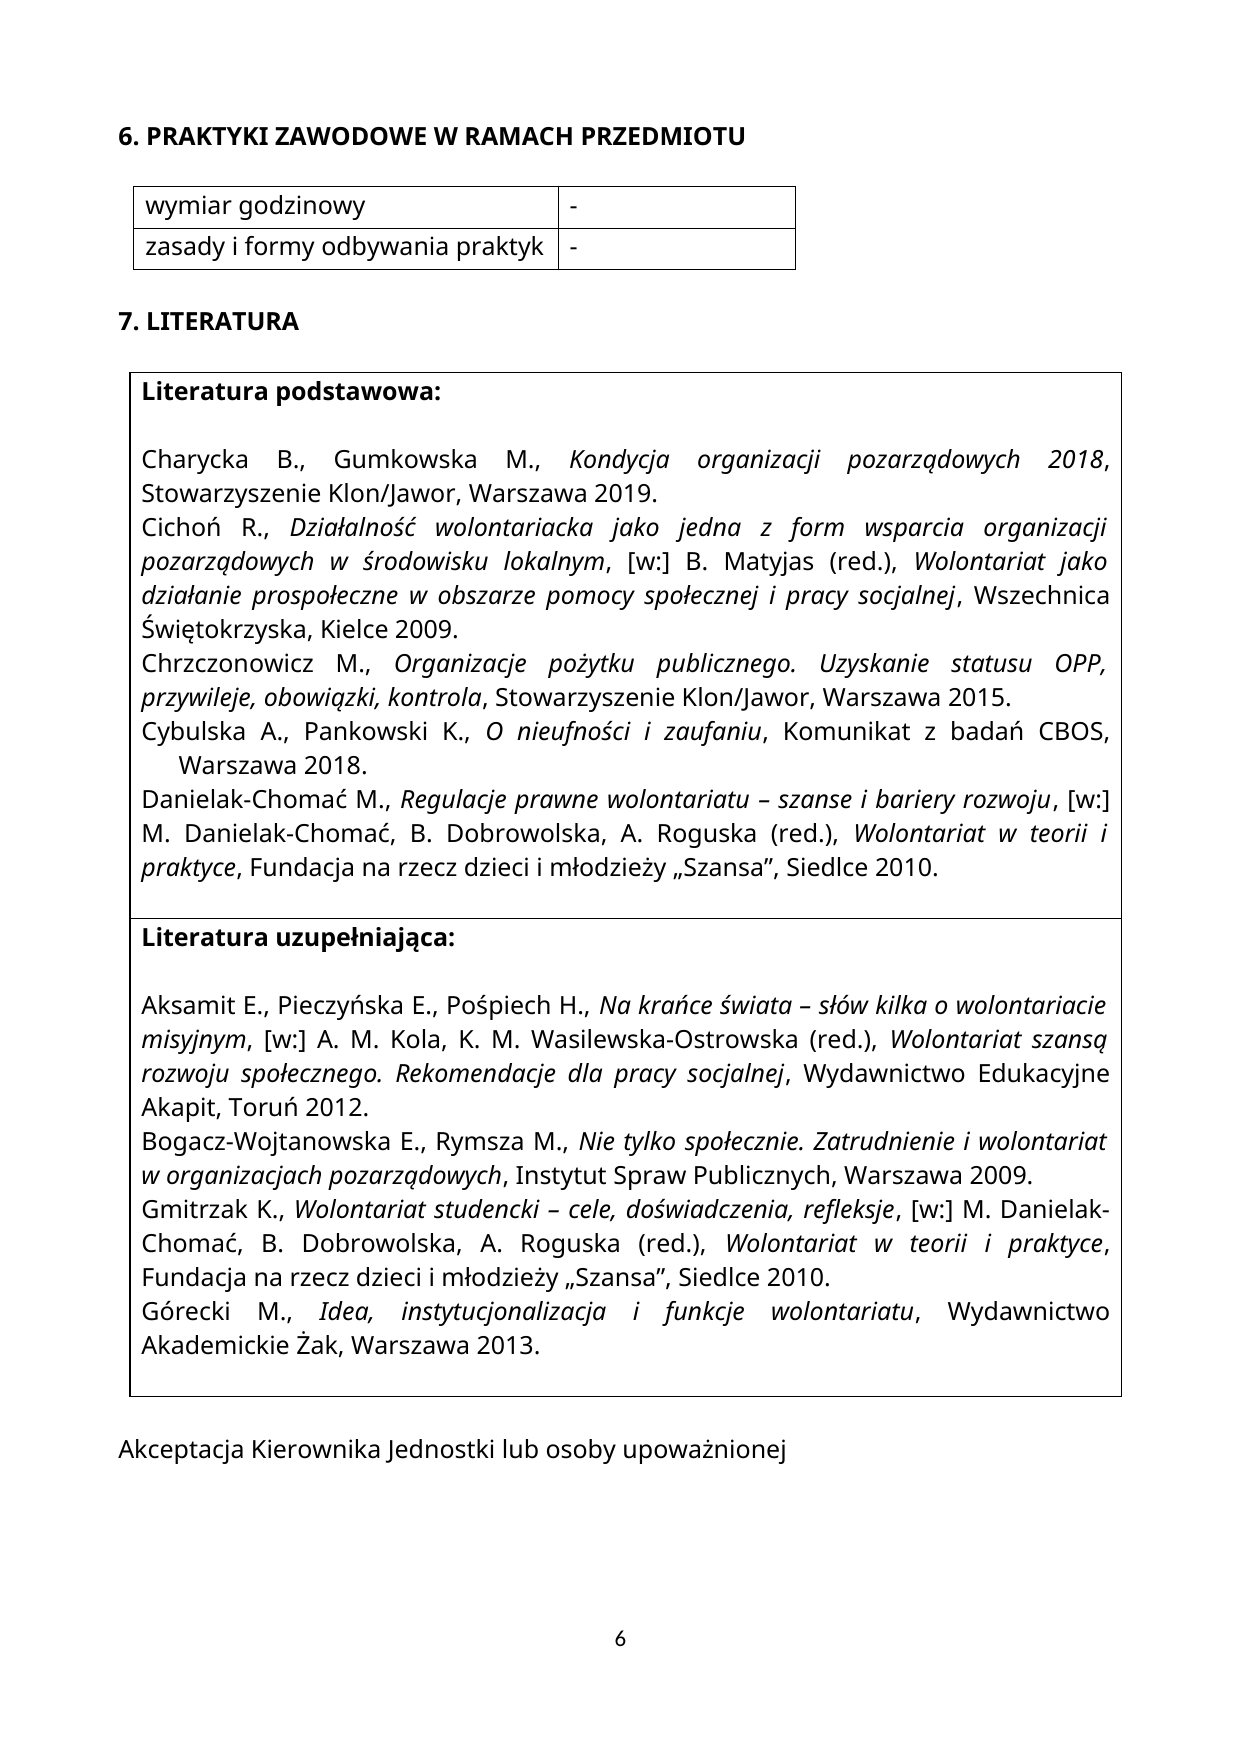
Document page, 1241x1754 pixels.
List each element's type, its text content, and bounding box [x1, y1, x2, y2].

table_cell Literatura uzupełniająca: Aksamit E., Pieczyńska E., Pośpiech H., Na krańce świata – słów kilka o wolontariacie misyjnym, [w:] A. M. Kola, K. M. Wasilewska-Ostrowska (red.), Wolontariat szansą rozwoju społecznego. Rekomendacje dla pracy socjalnej, Wydawnictwo Edukacyjne Akapit, Toruń 2012. Bogacz-Wojtanowska E., Rymsza M., Nie tylko społecznie. Zatrudnienie i wolontariat w organizacjach pozarządowych, Instytut Spraw Publicznych, Warszawa 2009. Gmitrzak K., Wolontariat studencki – cele, doświadczenia, refleksje, [w:] M. Danielak-Chomać, B. Dobrowolska, A. Roguska (red.), Wolontariat w teorii i praktyce, Fundacja na rzecz dzieci i młodzieży „Szansa”, Siedlce 2010. Górecki M., Idea, instytucjonalizacja i funkcje wolontariatu, Wydawnictwo Akademickie Żak, Warszawa 2013. [131, 919, 1121, 1396]
table_header Literatura podstawowa: Charycka B., Gumkowska M., Kondycja organizacji pozarządowych 2018, Stowarzyszenie Klon/Jawor, Warszawa 2019. Cichoń R., Działalność wolontariacka jako jedna z form wsparcia organizacji pozarządowych w środowisku lokalnym, [w:] B. Matyjas (red.), Wolontariat jako działanie prospołeczne w obszarze pomocy społecznej i pracy socjalnej, Wszechnica Świętokrzyska, Kielce 2009. Chrzczonowicz M., Organizacje pożytku publicznego. Uzyskanie statusu OPP, przywileje, obowiązki, kontrola, Stowarzyszenie Klon/Jawor, Warszawa 2015. Cybulska A., Pankowski K., O nieufności i zaufaniu, Komunikat z badań CBOS, Warszawa 2018. Danielak-Chomać M., Regulacje prawne wolontariatu – szanse i bariery rozwoju, [w:] M. Danielak-Chomać, B. Dobrowolska, A. Roguska (red.), Wolontariat w teorii i praktyce, Fundacja na rzecz dzieci i młodzieży „Szansa”, Siedlce 2010. [131, 373, 1121, 918]
table_cell - [559, 229, 795, 269]
text 6. PRAKTYKI ZAWODOWE W RAMACH PRZEDMIOTU [118, 118, 1122, 152]
text 7. LITERATURA [118, 304, 1122, 338]
text Akceptacja Kierownika Jednostki lub osoby upoważnionej [118, 1431, 1122, 1465]
table_header wymiar godzinowy [134, 187, 558, 228]
table_header - [559, 187, 795, 228]
table_cell zasady i formy odbywania praktyk [134, 229, 558, 269]
